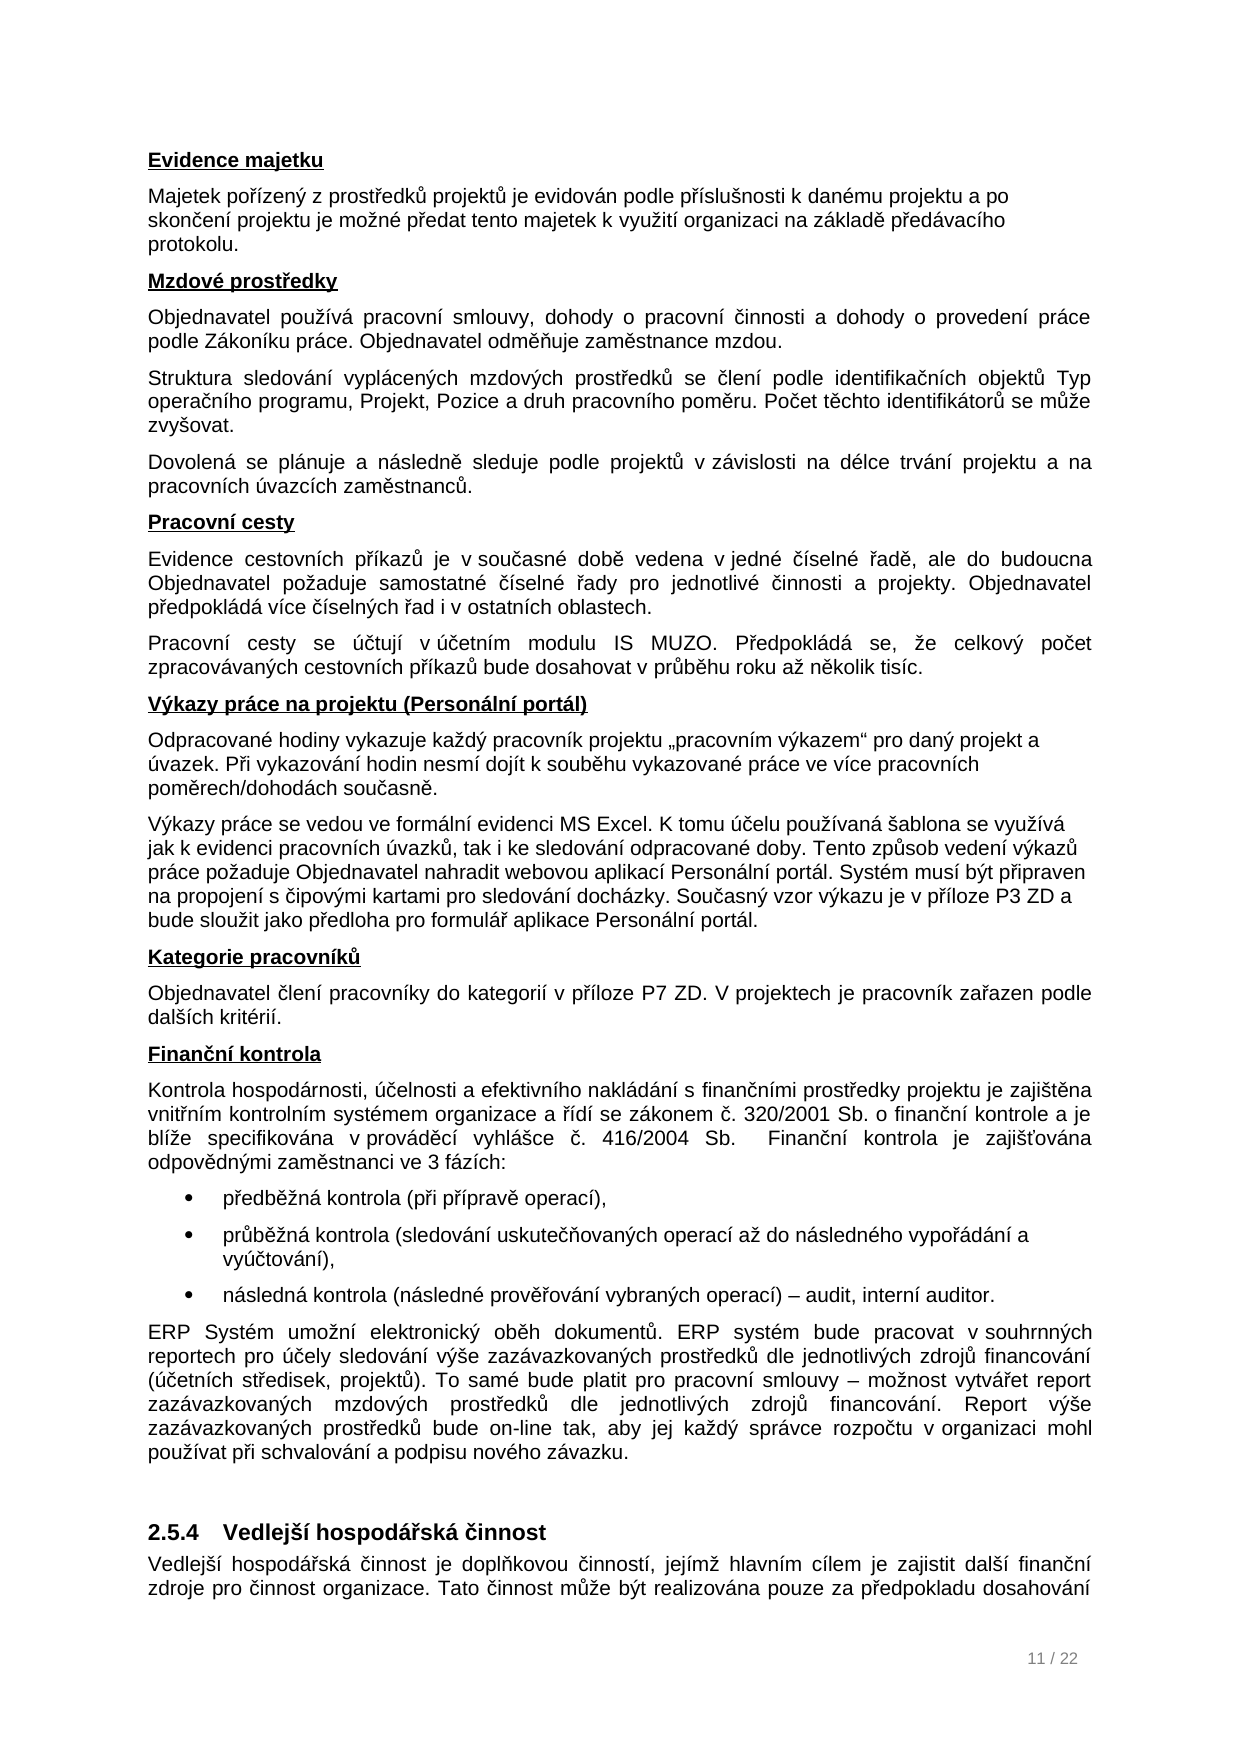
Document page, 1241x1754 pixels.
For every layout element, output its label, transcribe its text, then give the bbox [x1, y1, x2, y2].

text předběžná kontrola (při přípravě operací), [185, 1186, 1092, 1210]
text následná kontrola (následné prověřování vybraných operací) – audit, interní auditor. [185, 1283, 1092, 1307]
text Objednavatel člení pracovníky do kategorií v příloze P7 ZD. V projektech je pracovník zařazen podle dalších kritérií. [148, 981, 1092, 1029]
text Výkazy práce se vedou ve formální evidenci MS Excel. K tomu účelu používaná šablona se využívá jak k evidenci pracovních úvazků, tak i ke sledování odpracované doby. Tento způsob vedení výkazů práce požaduje Objednavatel nahradit webovou aplikací Personální portál. Systém musí být připraven na propojení s čipovými kartami pro sledování docházky. Současný vzor výkazu je v příloze P3 ZD a bude sloužit jako předloha pro formulář aplikace Personální portál. [148, 812, 1092, 932]
text Majetek pořízený z prostředků projektů je evidován podle příslušnosti k danému projektu a po skončení projektu je možné předat tento majetek k využití organizaci na základě předávacího protokolu. [148, 184, 1092, 256]
text Evidence majetku [148, 148, 1092, 172]
subtitle Vedlejší hospodářská činnost [148, 1519, 1092, 1545]
text Odpracované hodiny vykazuje každý pracovník projektu „pracovním výkazem“ pro daný projekt a úvazek. Při vykazování hodin nesmí dojít k souběhu vykazované práce ve více pracovních poměrech/dohodách současně. [148, 728, 1092, 800]
text Výkazy práce na projektu (Personální portál) [148, 691, 1092, 715]
text Pracovní cesty se účtují v účetním modulu IS MUZO. Předpokládá se, že celkový počet zpracovávaných cestovních příkazů bude dosahovat v průběhu roku až několik tisíc. [148, 631, 1092, 679]
text Finanční kontrola [148, 1041, 1092, 1065]
text Struktura sledování vyplácených mzdových prostředků se člení podle identifikačních objektů Typ operačního programu, Projekt, Pozice a druh pracovního poměru. Počet těchto identifikátorů se může zvyšovat. [148, 365, 1092, 437]
text Dovolená se plánuje a následně sleduje podle projektů v závislosti na délce trvání projektu a na pracovních úvazcích zaměstnanců. [148, 450, 1092, 498]
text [148, 1551, 1092, 1599]
text průběžná kontrola (sledování uskutečňovaných operací až do následného vypořádání a vyúčtování), [185, 1223, 1092, 1271]
text Kategorie pracovníků [148, 944, 1092, 968]
list ERP Systém umožní elektronický oběh dokumentů. ERP systém bude pracovat v souhrnných reportech pro účely sledování výše zazávazkovaných prostředků dle jednotlivých zdrojů financování (účetních středisek, projektů). To samé bude platit pro pracovní smlouvy – možnost vytvářet report zazávazkovaných mzdových prostředků dle jednotlivých zdrojů financování. Report výše zazávazkovaných prostředků bude on-line tak, aby jej každý správce rozpočtu v organizaci mohl používat při schvalování a podpisu nového závazku. [148, 1320, 1092, 1464]
text Kontrola hospodárnosti, účelnosti a efektivního nakládání s finančními prostředky projektu je zajištěna vnitřním kontrolním systémem organizace a řídí se zákonem č. 320/2001 Sb. o finanční kontrole a je blíže specifikována v prováděcí vyhlášce č. 416/2004 Sb. Finanční kontrola je zajišťována odpovědnými zaměstnanci ve 3 fázích: [148, 1078, 1092, 1174]
text Objednavatel používá pracovní smlouvy, dohody o pracovní činnosti a dohody o provedení práce podle Zákoníku práce. Objednavatel odměňuje zaměstnance mzdou. [148, 305, 1092, 353]
text Evidence cestovních příkazů je v současné době vedena v jedné číselné řadě, ale do budoucna Objednavatel požaduje samostatné číselné řady pro jednotlivé činnosti a projekty. Objednavatel předpokládá více číselných řad i v ostatních oblastech. [148, 547, 1092, 618]
text Mzdové prostředky [148, 268, 1092, 292]
text Pracovní cesty [148, 510, 1092, 534]
